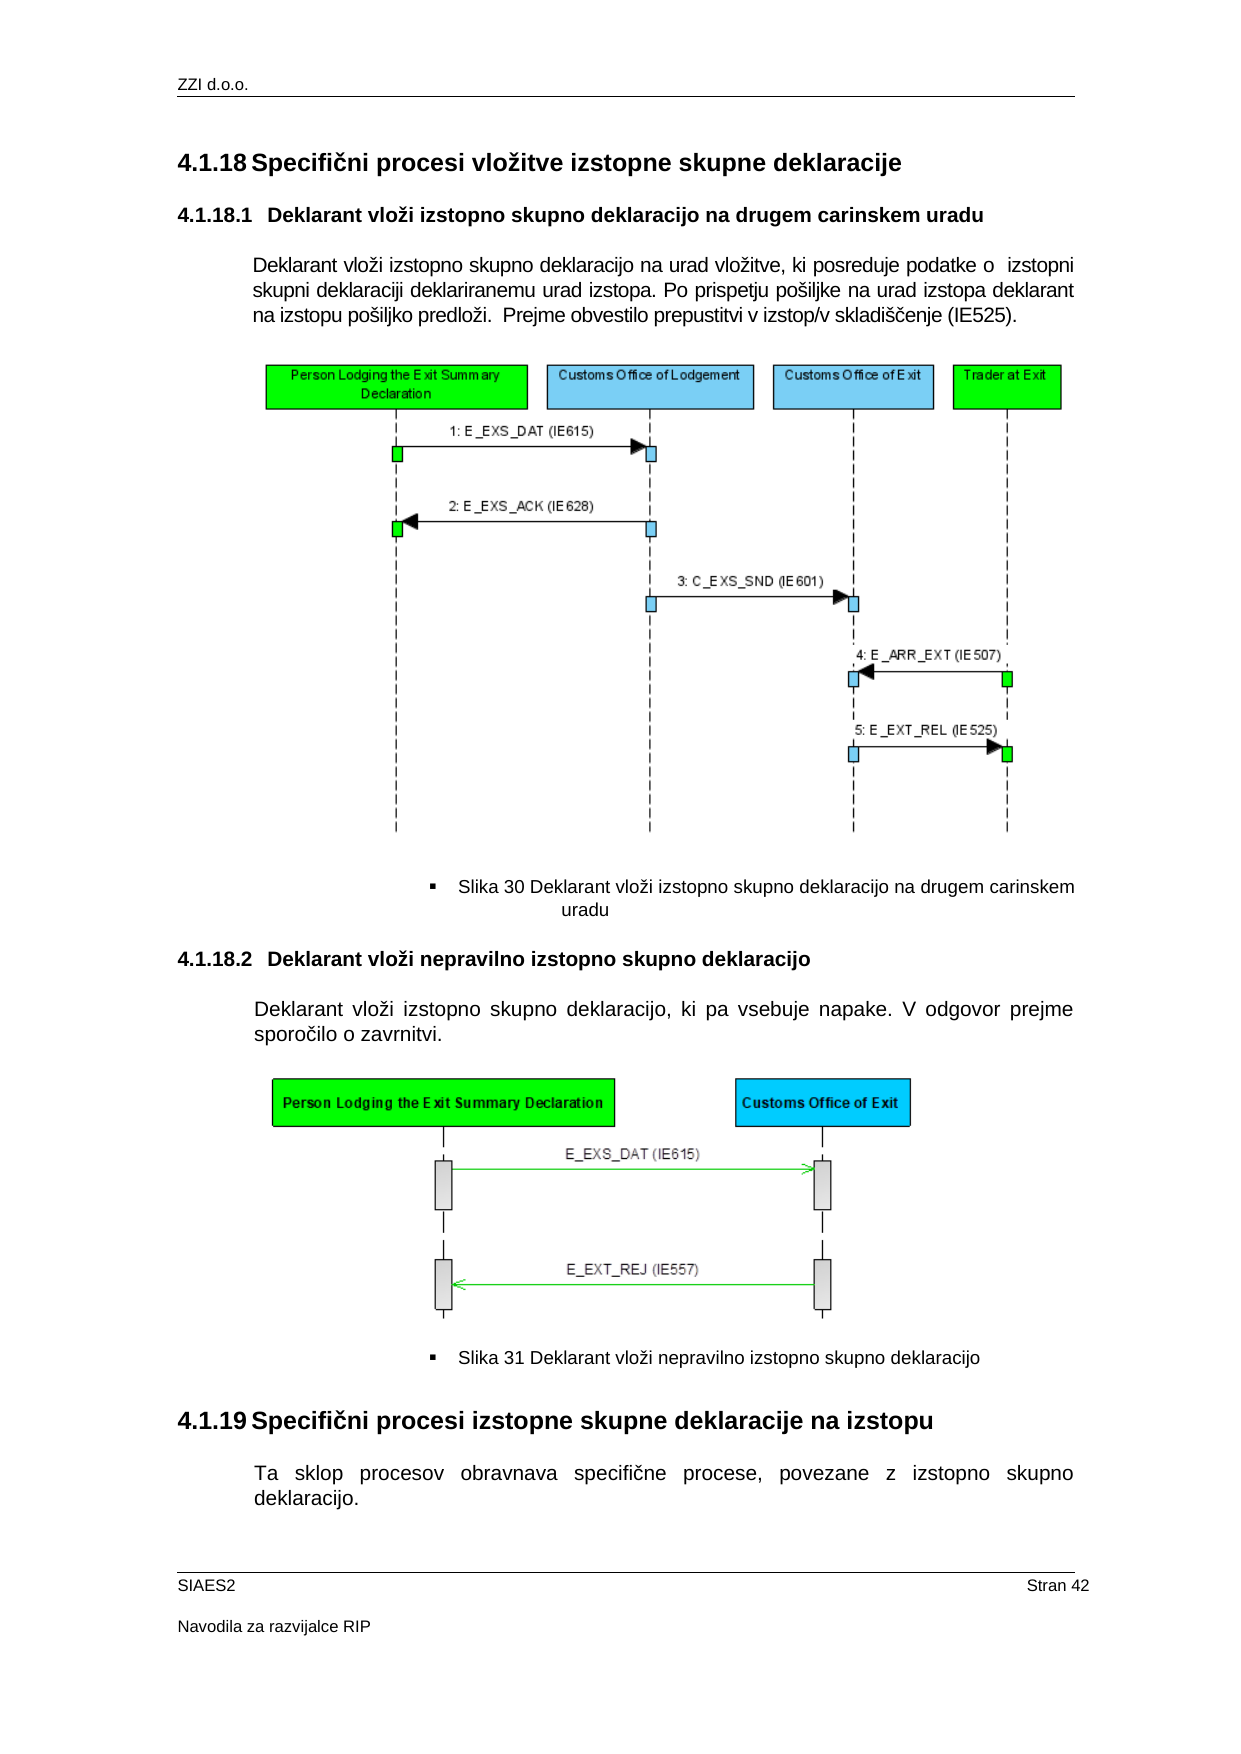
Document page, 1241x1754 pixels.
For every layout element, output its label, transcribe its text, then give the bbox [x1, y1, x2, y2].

subtitle Specifični procesi izstopne skupne deklaracije na izstopu [177, 1406, 1075, 1434]
text Slika 30 Deklarant vloži izstopno skupno deklaracijo na drugem carinskem uradu [428, 874, 1075, 920]
text Slika 31 Deklarant vloži nepravilno izstopno skupno deklaracijo [428, 1345, 1075, 1368]
subtitle Deklarant vloži izstopno skupno deklaracijo na drugem carinskem uradu [177, 201, 1075, 226]
text Deklarant vloži izstopno skupno deklaracijo, ki pa vsebuje napake. V odgovor prejme sporočilo o zavrnitvi. [254, 995, 1075, 1045]
picture [253, 1070, 917, 1321]
text Ta sklop procesov obravnava specifične procese, povezane z izstopno skupno deklaracijo. [254, 1459, 1075, 1509]
subtitle Deklarant vloži nepravilno izstopno skupno deklaracijo [177, 945, 1075, 970]
picture [252, 351, 1078, 850]
subtitle Specifični procesi vložitve izstopne skupne deklaracije [177, 148, 1075, 176]
text Deklarant vloži izstopno skupno deklaracijo na urad vložitve, ki posreduje podatke o izstopni skupni deklaraciji deklariranemu urad izstopa. Po prispetju pošiljke na urad izstopa deklarant na izstopu pošiljko predloži. Prejme obvestilo prepustitvi v izstop/v skladiščenje (IE525). [252, 251, 1075, 326]
